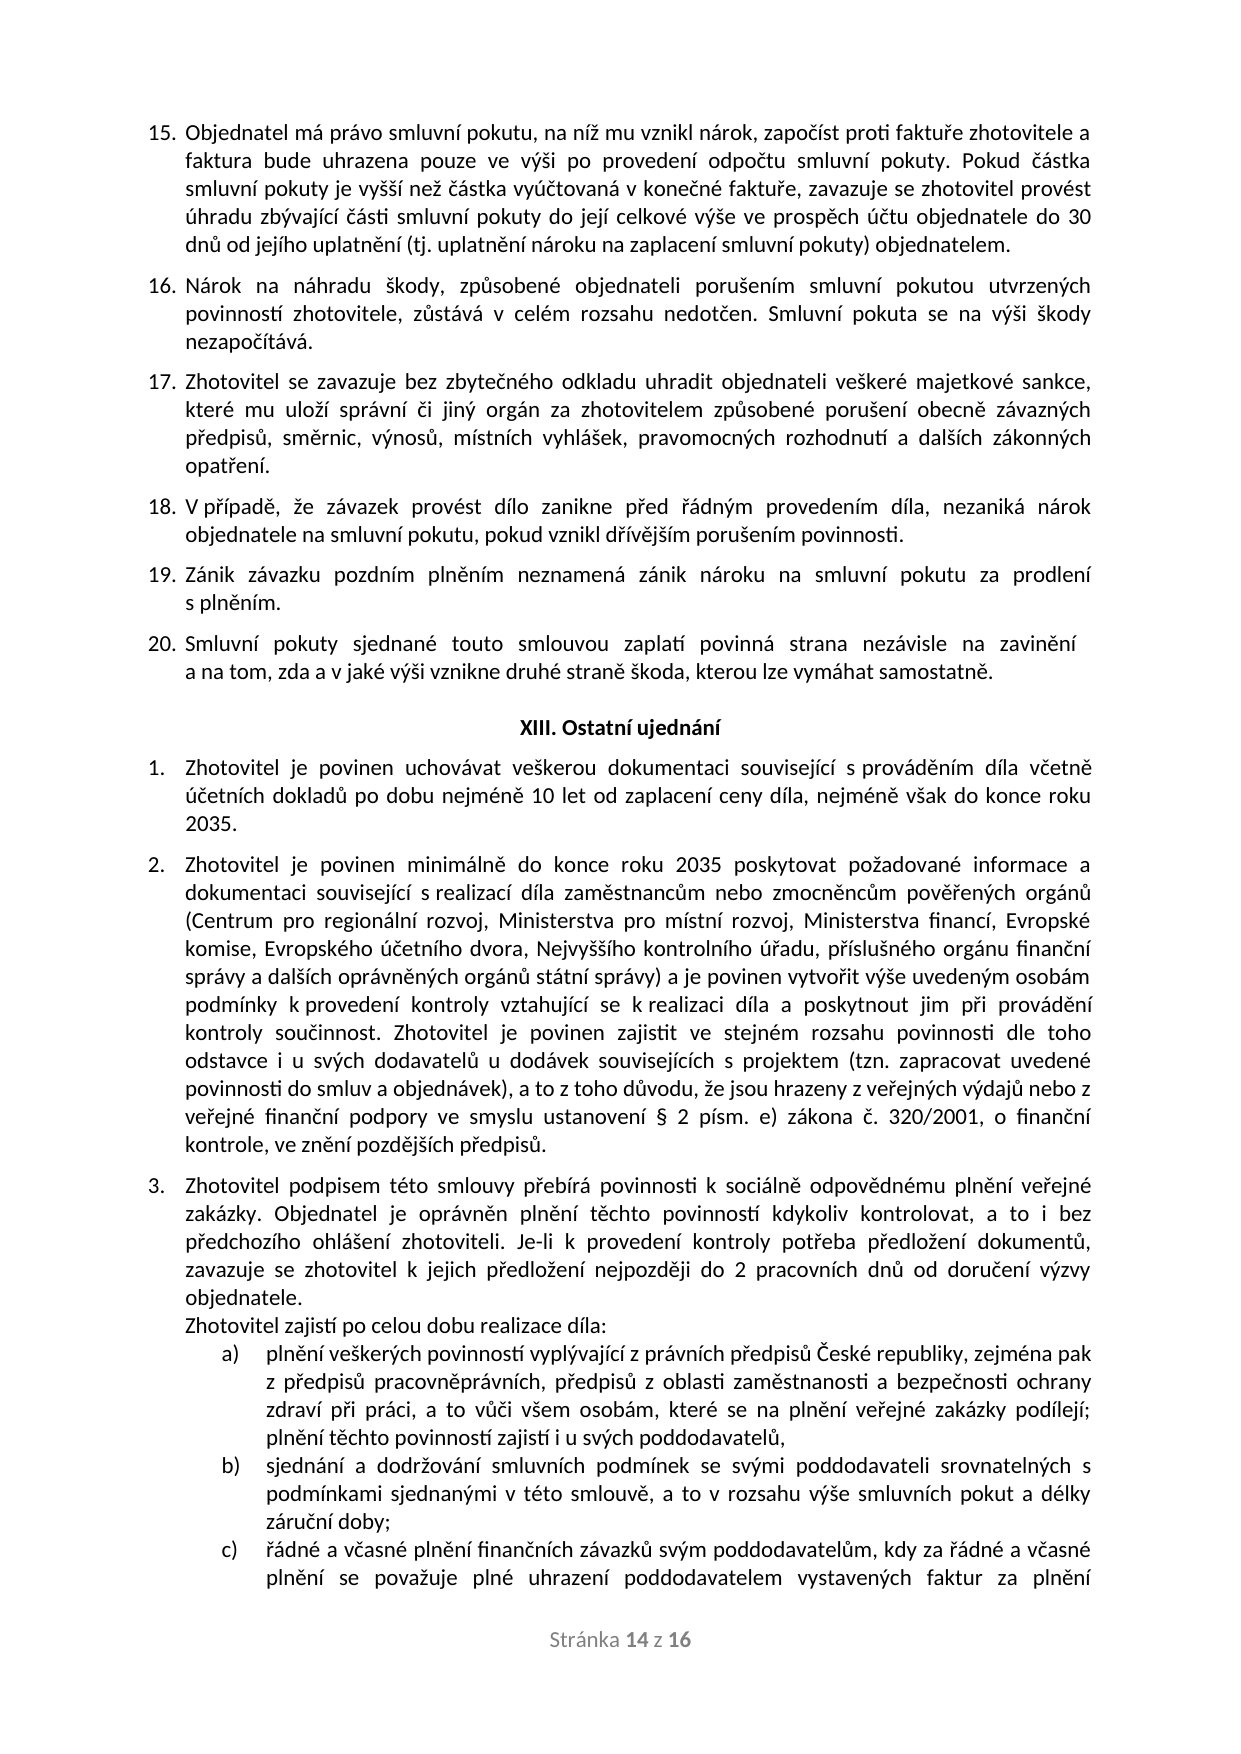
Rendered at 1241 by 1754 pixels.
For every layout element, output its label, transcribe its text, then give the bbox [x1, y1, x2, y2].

list Zhotovitel se zavazuje bez zbytečného odkladu uhradit objednateli veškeré majetkové sankce, které mu uloží správní či jiný orgán za zhotovitelem způsobené porušení obecně závazných předpisů, směrnic, výnosů, místních vyhlášek, pravomocných rozhodnutí a dalších zákonných opatření. [148, 367, 1093, 479]
list Zhotovitel je povinen uchovávat veškerou dokumentaci související s prováděním díla včetně účetních dokladů po dobu nejméně 10 let od zaplacení ceny díla, nejméně však do konce roku 2035. [148, 753, 1093, 838]
text XIII. Ostatní ujednání [148, 713, 1093, 741]
text Zhotovitel zajistí po celou dobu realizace díla: [148, 1311, 1093, 1339]
list Objednatel má právo smluvní pokutu, na níž mu vznikl nárok, započíst proti faktuře zhotovitele a faktura bude uhrazena pouze ve výši po provedení odpočtu smluvní pokuty. Pokud částka smluvní pokuty je vyšší než částka vyúčtovaná v konečné faktuře, zavazuje se zhotovitel provést úhradu zbývající části smluvní pokuty do její celkové výše ve prospěch účtu objednatele do 30 dnů od jejího uplatnění (tj. uplatnění nároku na zaplacení smluvní pokuty) objednatelem. [148, 118, 1093, 258]
list Smluvní pokuty sjednané touto smlouvou zaplatí povinná strana nezávisle na zavinění a na tom, zda a v jaké výši vznikne druhé straně škoda, kterou lze vymáhat samostatně. [148, 629, 1093, 685]
list V případě, že závazek provést dílo zanikne před řádným provedením díla, nezaniká nárok objednatele na smluvní pokutu, pokud vznikl dřívějším porušením povinnosti. [148, 492, 1093, 548]
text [221, 1535, 1093, 1591]
list Zánik závazku pozdním plněním neznamená zánik nároku na smluvní pokutu za prodlení s plněním. [148, 560, 1093, 616]
list Nárok na náhradu škody, způsobené objednateli porušením smluvní pokutou utvrzených povinností zhotovitele, zůstává v celém rozsahu nedotčen. Smluvní pokuta se na výši škody nezapočítává. [148, 271, 1093, 355]
text b) sjednání a dodržování smluvních podmínek se svými poddodavateli srovnatelných s podmínkami sjednanými v této smlouvě, a to v rozsahu výše smluvních pokut a délky záruční doby; [221, 1451, 1093, 1535]
text a) plnění veškerých povinností vyplývající z právních předpisů České republiky, zejména pak z předpisů pracovněprávních, předpisů z oblasti zaměstnanosti a bezpečnosti ochrany zdraví při práci, a to vůči všem osobám, které se na plnění veřejné zakázky podílejí; plnění těchto povinností zajistí i u svých poddodavatelů, [221, 1339, 1093, 1451]
list Zhotovitel podpisem této smlouvy přebírá povinnosti k sociálně odpovědnému plnění veřejné zakázky. Objednatel je oprávněn plnění těchto povinností kdykoliv kontrolovat, a to i bez předchozího ohlášení zhotoviteli. Je-li k provedení kontroly potřeba předložení dokumentů, zavazuje se zhotovitel k jejich předložení nejpozději do 2 pracovních dnů od doručení výzvy objednatele. [148, 1171, 1093, 1311]
list Zhotovitel je povinen minimálně do konce roku 2035 poskytovat požadované informace a dokumentaci související s realizací díla zaměstnancům nebo zmocněncům pověřených orgánů (Centrum pro regionální rozvoj, Ministerstva pro místní rozvoj, Ministerstva financí, Evropské komise, Evropského účetního dvora, Nejvyššího kontrolního úřadu, příslušného orgánu finanční správy a dalších oprávněných orgánů státní správy) a je povinen vytvořit výše uvedeným osobám podmínky k provedení kontroly vztahující se k realizaci díla a poskytnout jim při provádění kontroly součinnost. Zhotovitel je povinen zajistit ve stejném rozsahu povinnosti dle toho odstavce i u svých dodavatelů u dodávek souvisejících s projektem (tzn. zapracovat uvedené povinnosti do smluv a objednávek), a to z toho důvodu, že jsou hrazeny z veřejných výdajů nebo z veřejné finanční podpory ve smyslu ustanovení § 2 písm. e) zákona č. 320/2001, o finanční kontrole, ve znění pozdějších předpisů. [148, 850, 1093, 1158]
